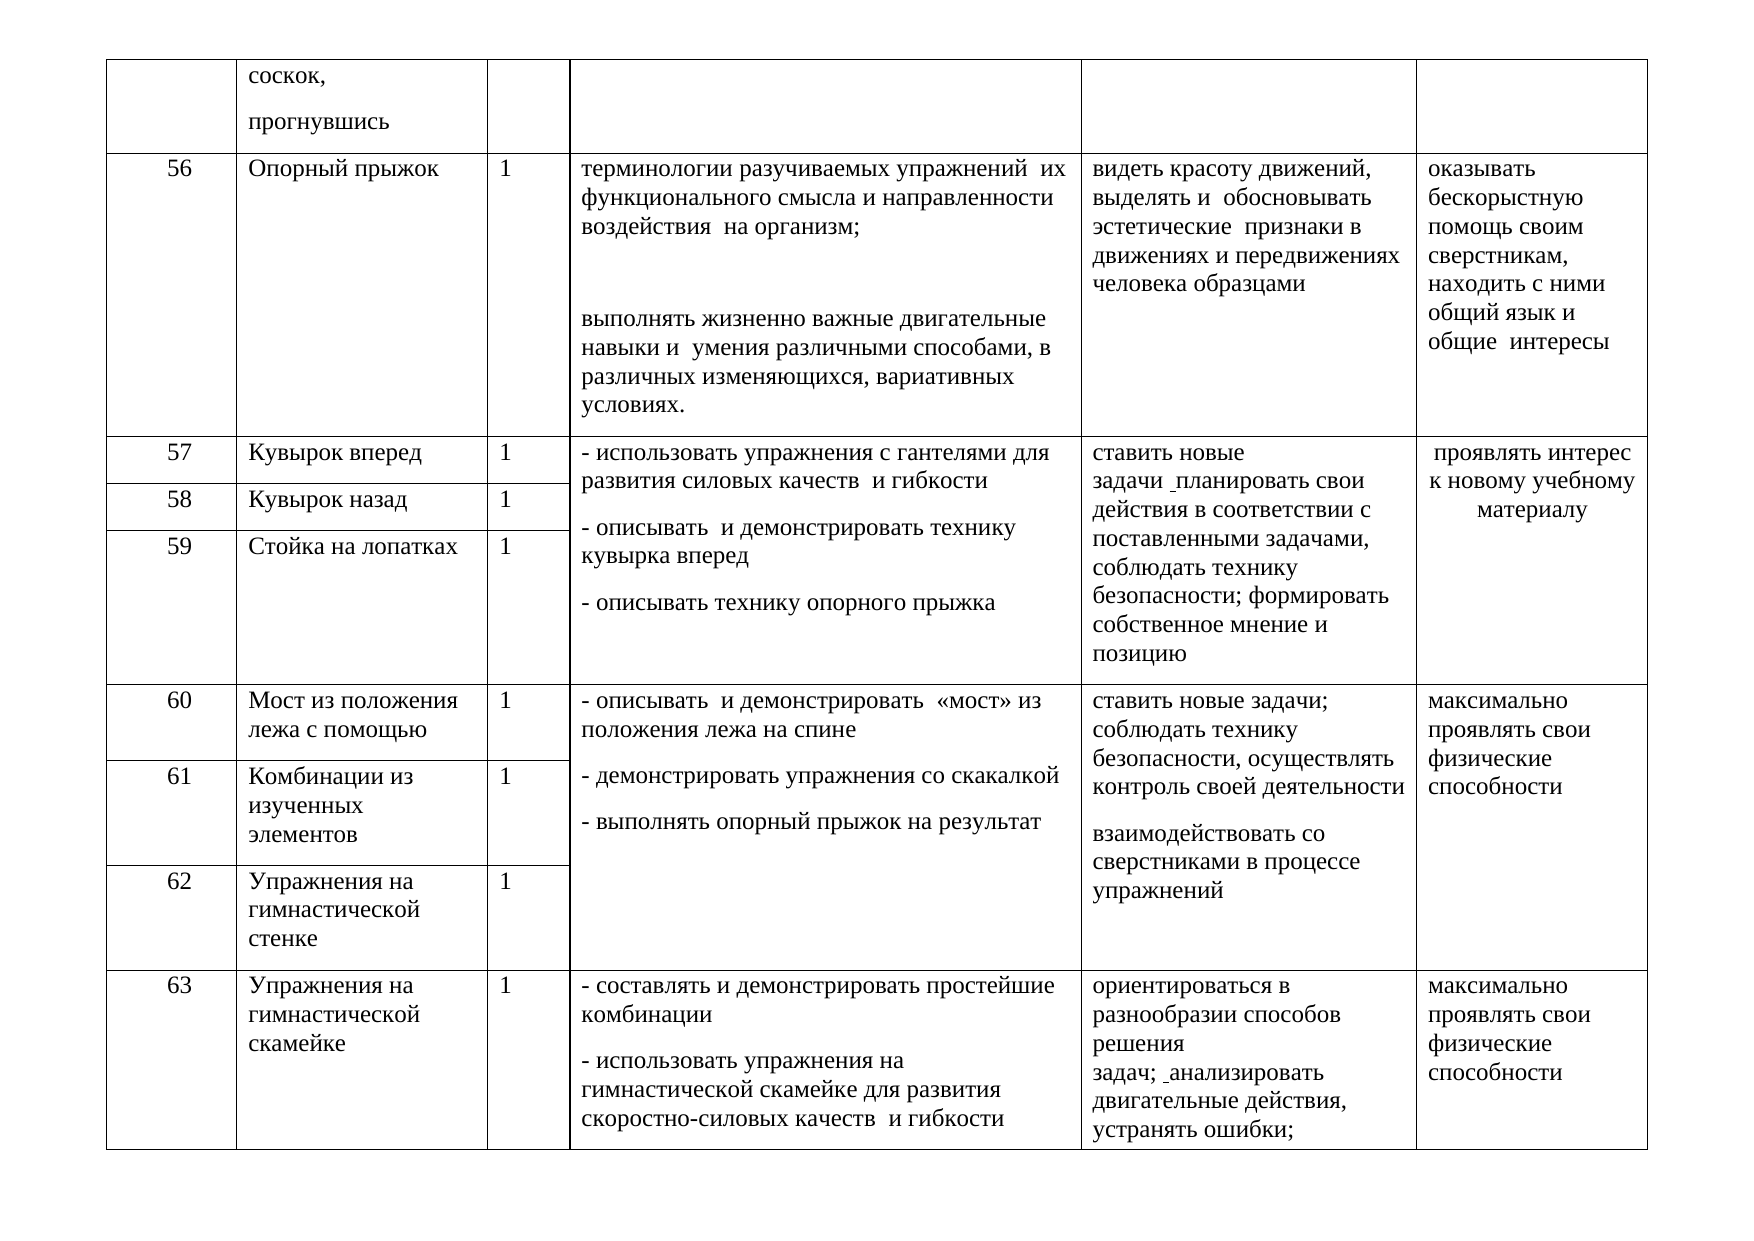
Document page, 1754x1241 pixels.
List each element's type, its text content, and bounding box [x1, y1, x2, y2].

table_cell ставить новые задачи планировать свои действия в соответствии с поставленными задачами, соблюдать технику безопасности; формировать собственное мнение и позицию [1082, 437, 1416, 684]
table_cell проявлять интерес к новому учебному материалу [1417, 437, 1647, 684]
table_cell Мост из положения лежа с помощью [237, 685, 487, 760]
table_cell 1 [488, 531, 569, 684]
table_cell 1 [488, 685, 569, 760]
table_cell 62 [107, 866, 236, 969]
table_cell 55 [107, 60, 236, 152]
table_cell 63 [107, 971, 236, 1149]
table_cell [1417, 971, 1647, 1149]
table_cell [237, 60, 487, 152]
table_cell 59 [107, 531, 236, 684]
table_cell - описывать и демонстрировать «мост» из положения лежа на спине - демонстрировать упражнения со скакалкой - выполнять опорный прыжок на результат [571, 685, 1081, 969]
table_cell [571, 971, 1081, 1149]
table_cell 1 [488, 761, 569, 865]
table_cell 1 [488, 971, 569, 1149]
table_cell 58 [107, 484, 236, 530]
table_cell оказывать бескорыстную помощь своим сверстникам, находить с ними общий язык и общие интересы [1417, 154, 1647, 436]
table_cell максимально проявлять свои физические способности [1417, 685, 1647, 969]
table_cell Кувырок назад [237, 484, 487, 530]
table_cell 60 [107, 685, 236, 760]
table_cell Cтойка на лопатках [237, 531, 487, 684]
table_cell терминологии разучиваемых упражнений их функционального смысла и направленности воздействия на организм; выполнять жизненно важные двигательные навыки и умения различными способами, в различных изменяющихся, вариативных условиях. [571, 154, 1081, 436]
table_cell 1 [488, 484, 569, 530]
table_cell ставить новые задачи; соблюдать технику безопасности, осуществлять контроль своей деятельности взаимодействовать со сверстниками в процессе упражнений [1082, 685, 1416, 969]
table_cell Комбинации из изученных элементов [237, 761, 487, 865]
table_cell 1 [488, 154, 569, 436]
table_cell - использовать упражнения с гантелями для развития силовых качеств и гибкости - описывать и демонстрировать технику кувырка вперед - описывать технику опорного прыжка [571, 437, 1081, 684]
table_cell 1 [488, 866, 569, 969]
table_cell Упражнения на гимнастической стенке [237, 866, 487, 969]
table_cell Кувырок вперед [237, 437, 487, 483]
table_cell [237, 971, 487, 1149]
table_cell 57 [107, 437, 236, 483]
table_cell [1082, 971, 1416, 1149]
table_cell 56 [107, 154, 236, 436]
table_cell видеть красоту движений, выделять и обосновывать эстетические признаки в движениях и передвижениях человека образцами [1082, 154, 1416, 436]
table_cell 1 [488, 60, 569, 152]
table_cell 61 [107, 761, 236, 865]
table_cell Опорный прыжок [237, 154, 487, 436]
table_cell 1 [488, 437, 569, 483]
